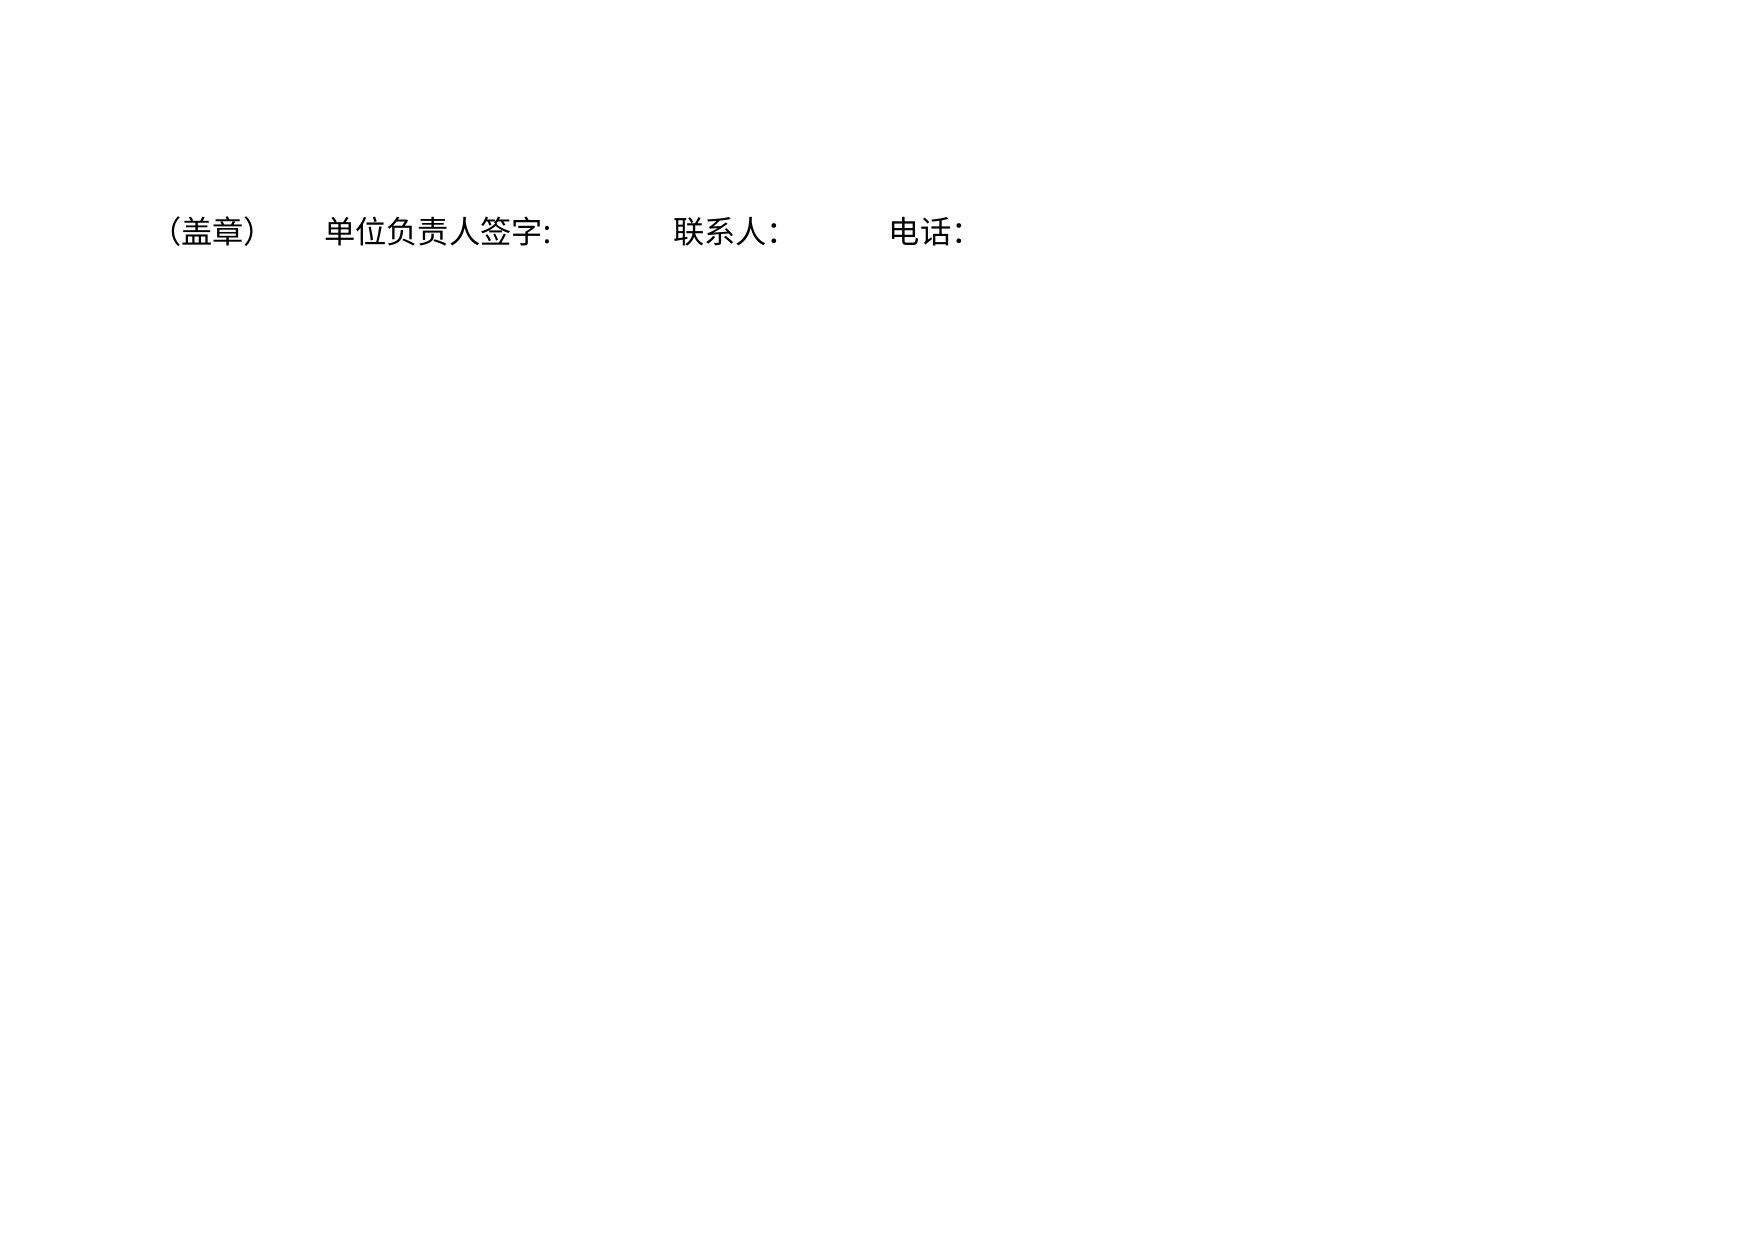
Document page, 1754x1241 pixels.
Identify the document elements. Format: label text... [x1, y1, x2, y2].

text 填报单位：（盖章） 单位负责人签字: 联系人： 电话： [150, 198, 1604, 263]
